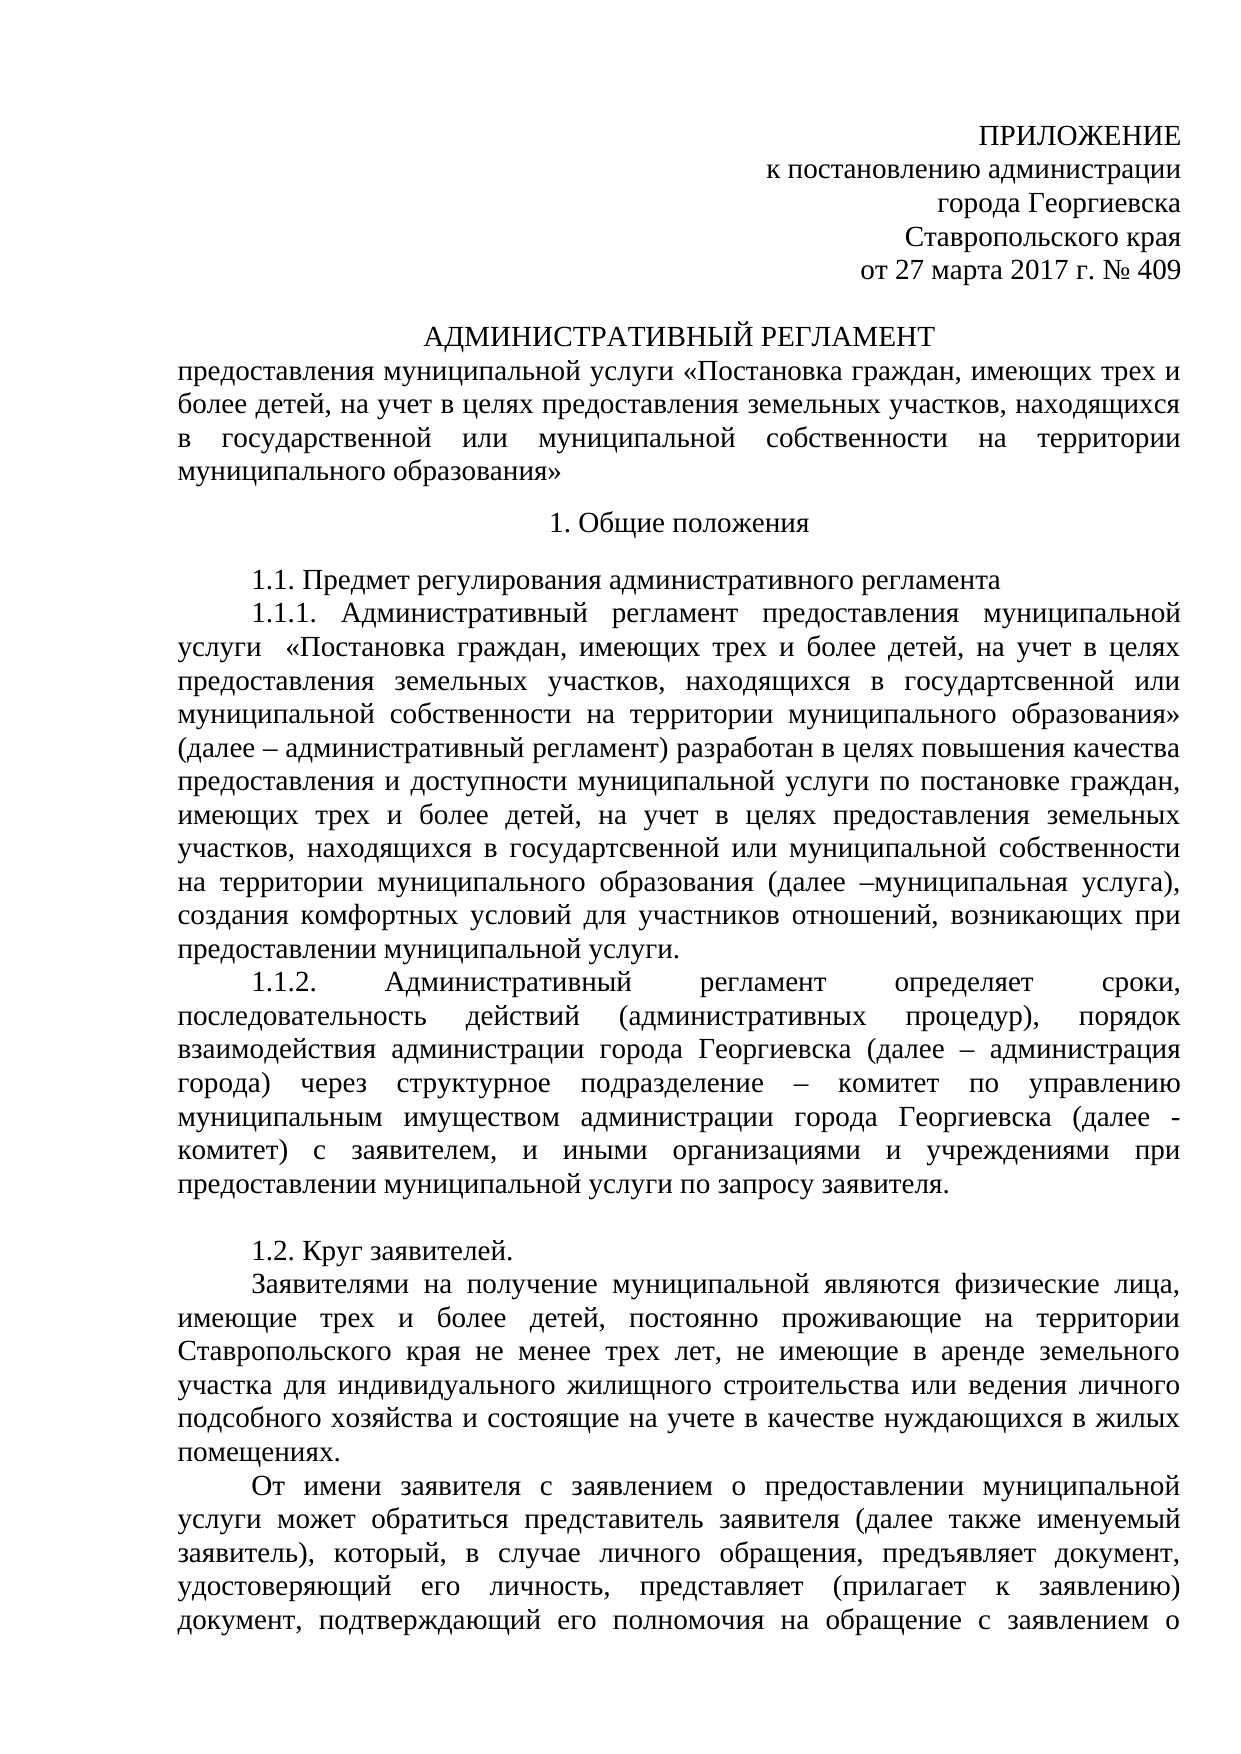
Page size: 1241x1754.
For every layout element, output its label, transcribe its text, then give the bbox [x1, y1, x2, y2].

text 1.1.1. Административный регламент предоставления муниципальной услуги «Постановка граждан, имеющих трех и более детей, на учет в целях предоставления земельных участков, находящихся в государтсвенной или муниципальной собственности на территории муниципального образования» (далее – административный регламент) разработан в целях повышения качества предоставления и доступности муниципальной услуги по постановке граждан, имеющих трех и более детей, на учет в целях предоставления земельных участков, находящихся в государтсвенной или муниципальной собственности на территории муниципального образования (далее –муниципальная услуга), создания комфортных условий для участников отношений, возникающих при предоставлении муниципальной услуги. [177, 596, 1181, 964]
text 1.2. Круг заявителей. [177, 1233, 1181, 1266]
text города Георгиевска [177, 185, 1181, 219]
text 1. Общие положения [177, 512, 1181, 537]
text к постановлению администрации [177, 152, 1181, 185]
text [177, 1468, 1181, 1635]
text Заявителями на получение муниципальной являются физические лица, имеющие трех и более детей, постоянно проживающие на территории Ставропольского края не менее трех лет, не имеющие в аренде земельного участка для индивидуального жилищного строительства или ведения личного подсобного хозяйства и состоящие на учете в качестве нуждающихся в жилых помещениях. [177, 1266, 1181, 1468]
text АДМИНИСТРАТИВНЫЙ РЕГЛАМЕНТ [177, 319, 1181, 353]
text 1.1. Предмет регулирования административного регламента [177, 562, 1181, 596]
text 1.1.2. Административный регламент определяет сроки, последовательность действий (административных процедур), порядок взаимодействия администрации города Георгиевска (далее – администрация города) через структурное подразделение – комитет по управлению муниципальным имуществом администрации города Георгиевска (далее - комитет) с заявителем, и иными организациями и учреждениями при предоставлении муниципальной услуги по запросу заявителя. [177, 964, 1181, 1199]
text Ставропольского края [177, 219, 1181, 252]
text ПРИЛОЖЕНИЕ [177, 118, 1181, 152]
text от 27 марта 2017 г. № 409 [177, 252, 1181, 286]
text предоставления муниципальной услуги «Постановка граждан, имеющих трех и более детей, на учет в целях предоставления земельных участков, находящихся в государственной или муниципальной собственности на территории муниципального образования» [177, 353, 1181, 487]
